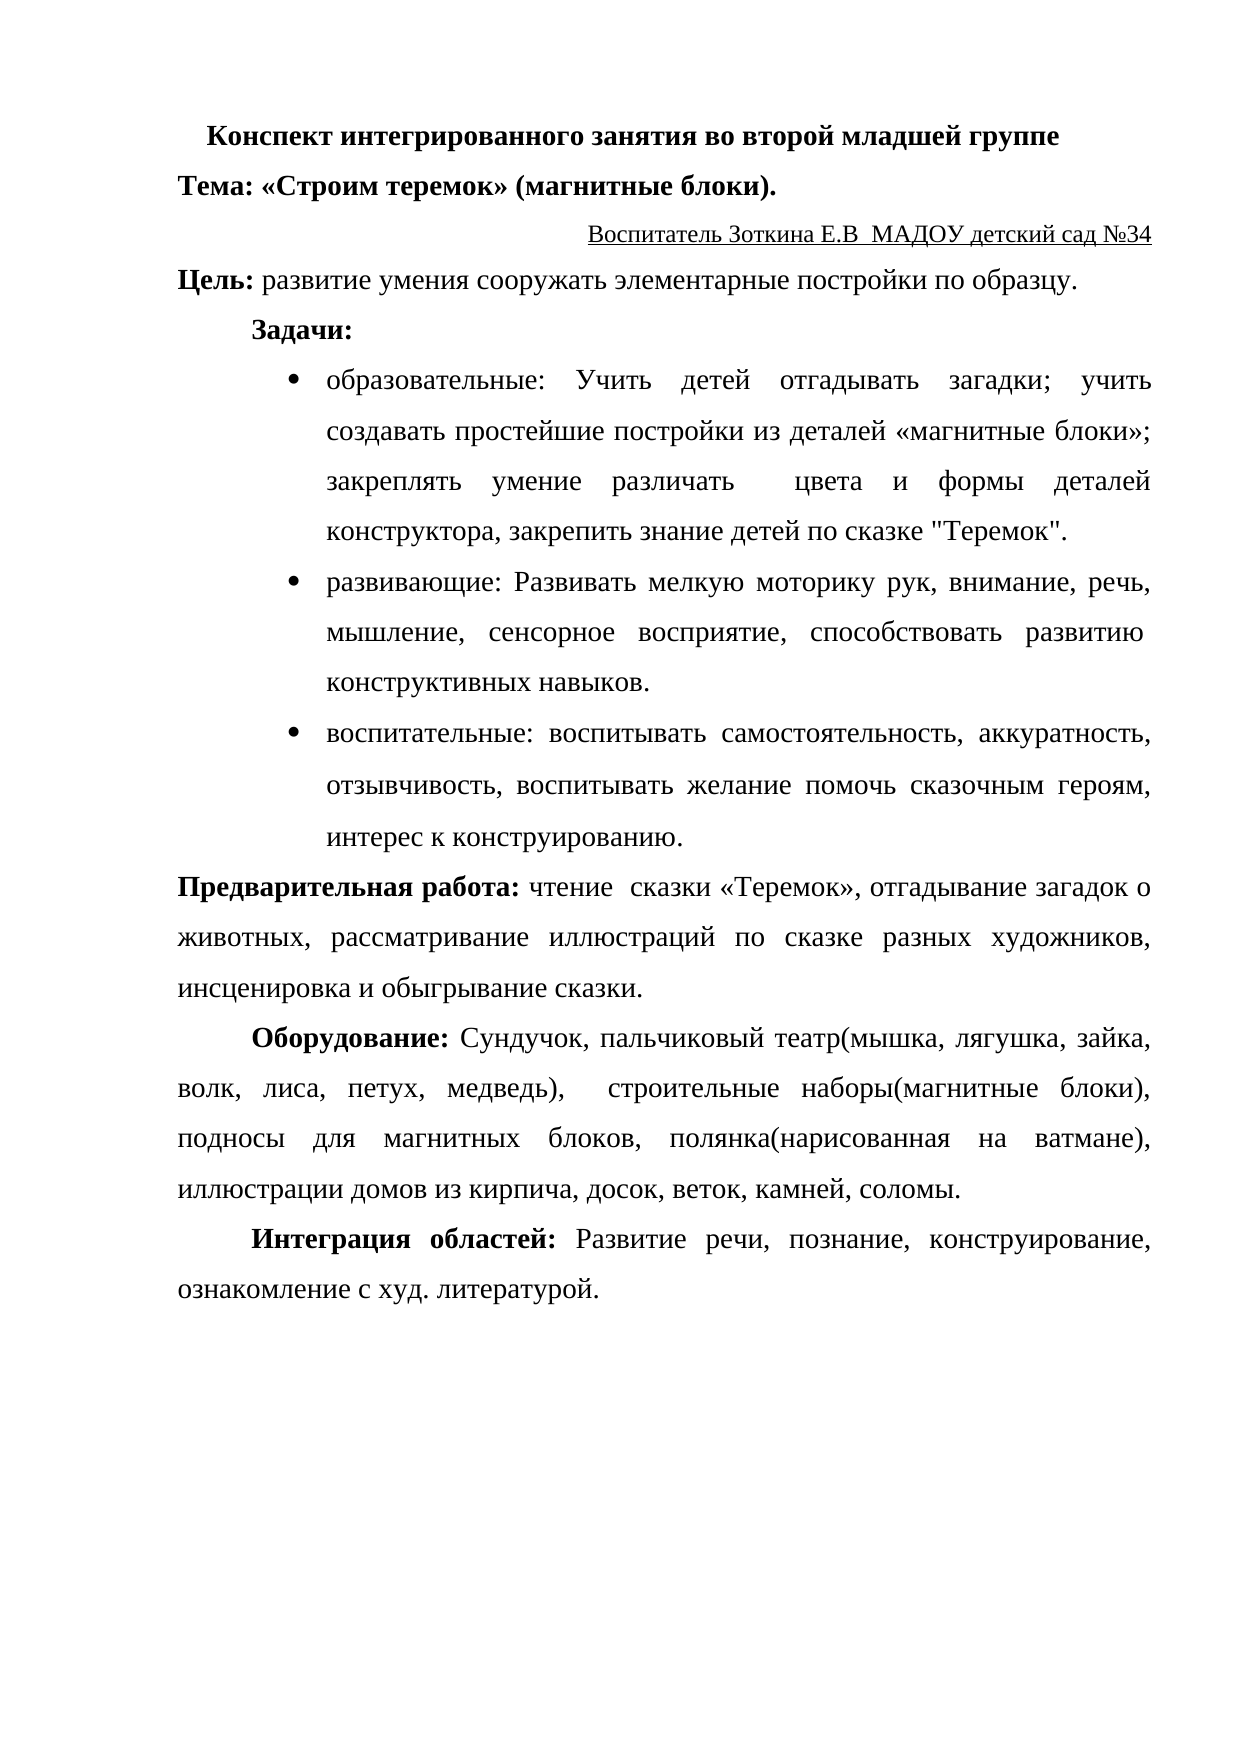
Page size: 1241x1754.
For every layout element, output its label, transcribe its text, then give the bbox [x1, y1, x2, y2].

list образовательные: Учить детей отгадывать загадки; учить создавать простейшие постройки из деталей «магнитные блоки»; закреплять умение различать цвета и формы деталей конструктора, закрепить знание детей по сказке "Теремок". [288, 362, 1152, 547]
text Оборудование: Сундучок, пальчиковый театр(мышка, лягушка, зайка, волк, лиса, петух, медведь), строительные наборы(магнитные блоки), подносы для магнитных блоков, полянка(нарисованная на ватмане), иллюстрации домов из кирпича, досок, веток, камней, соломы. [177, 1020, 1152, 1204]
list развивающие: Развивать мелкую моторику рук, внимание, речь, мышление, сенсорное восприятие, способствовать развитию конструктивных навыков. [288, 564, 1152, 698]
text Интеграция областей: Развитие речи, познание, конструирование, ознакомление с худ. литературой. [177, 1221, 1152, 1305]
text Воспитатель Зоткина Е.В МАДОУ детский сад №34 [177, 219, 1152, 247]
text Тема: «Строим теремок» (магнитные блоки). [177, 168, 1152, 202]
text Конспект интегрированного занятия во второй младшей группе [177, 118, 1152, 152]
text Предварительная работа: чтение сказки «Теремок», отгадывание загадок о животных, рассматривание иллюстраций по сказке разных художников, инсценировка и обыгрывание сказки. [177, 869, 1152, 1003]
text Цель: развитие умения сооружать элементарные постройки по образцу. [177, 262, 1152, 295]
text Задачи: [177, 312, 1152, 346]
list воспитательные: воспитывать самостоятельность, аккуратность, отзывчивость, воспитывать желание помочь сказочным героям, интерес к конструированию. [288, 715, 1152, 852]
